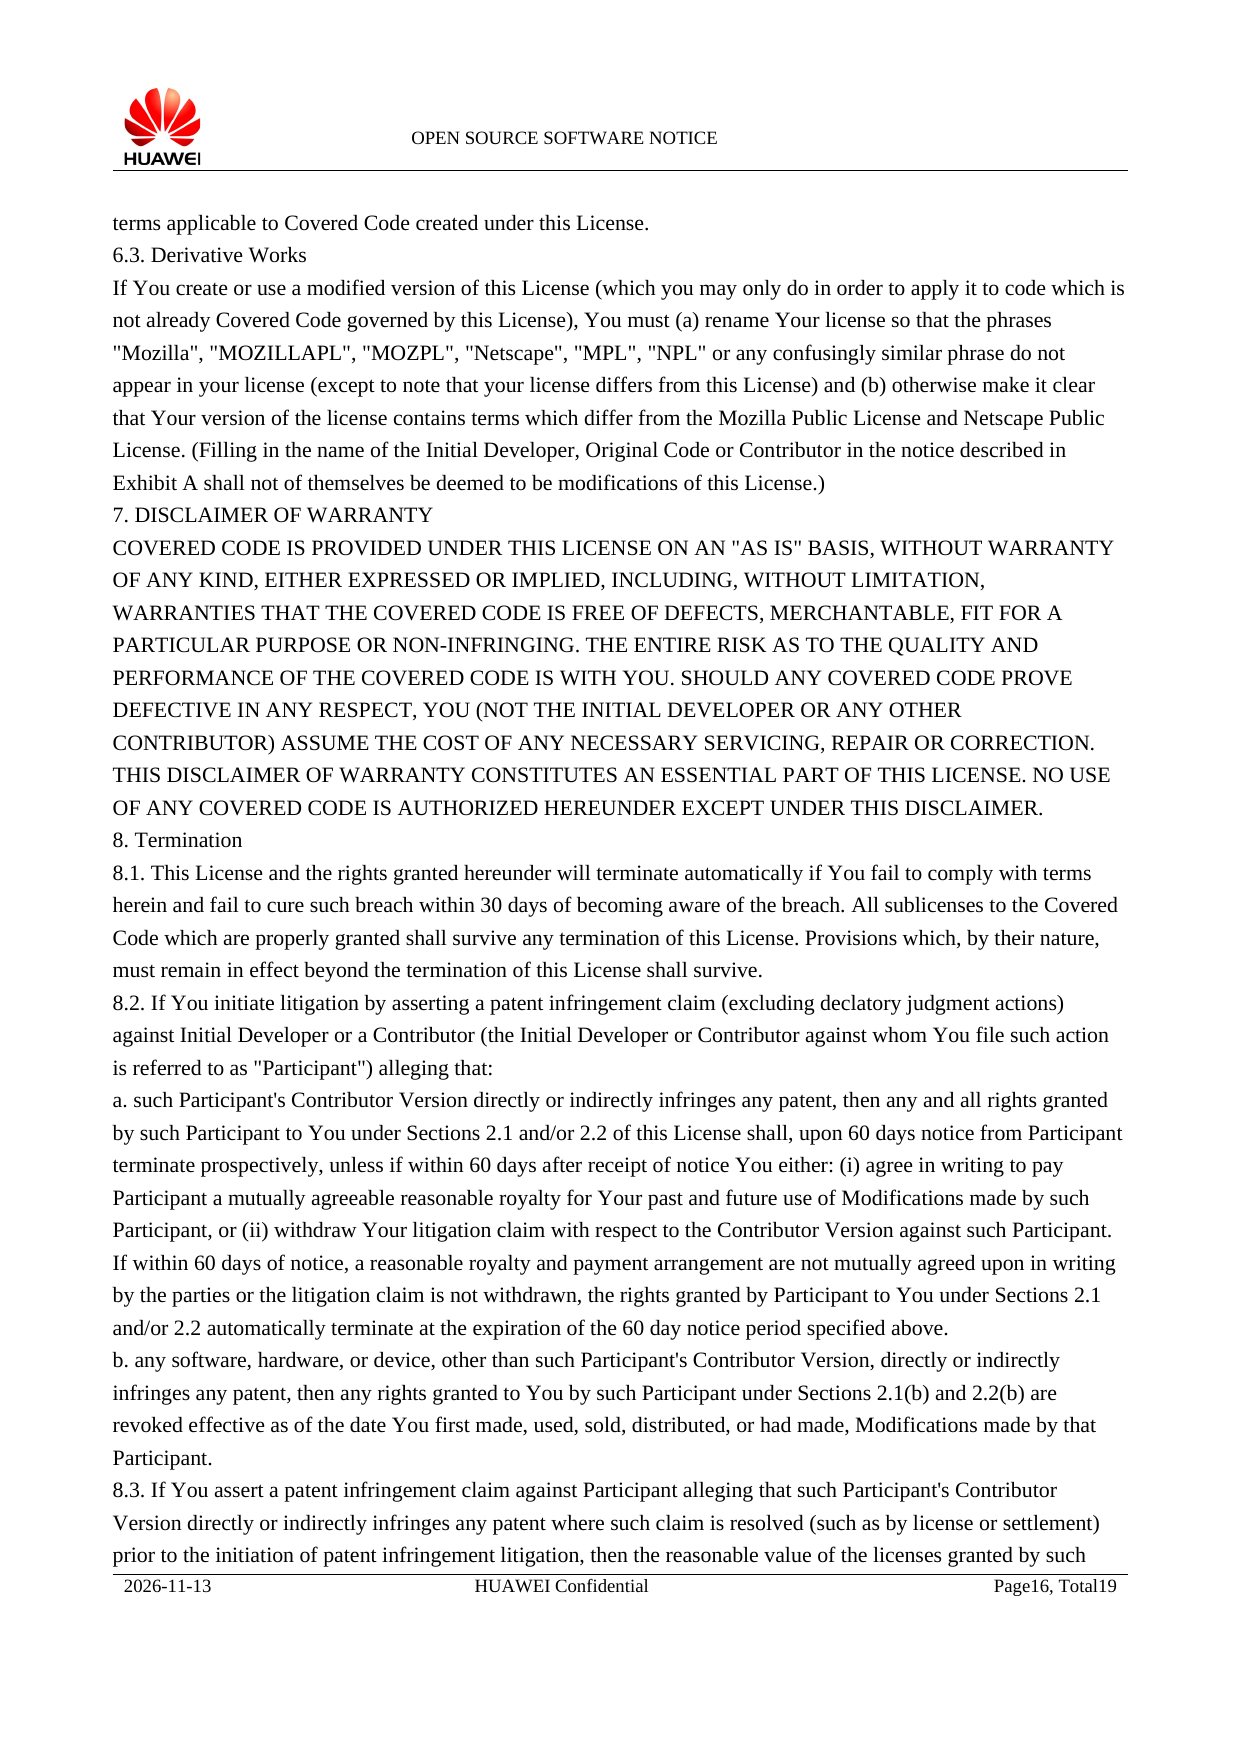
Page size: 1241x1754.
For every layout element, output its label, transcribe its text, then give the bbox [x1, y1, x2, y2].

picture [124, 88, 201, 165]
